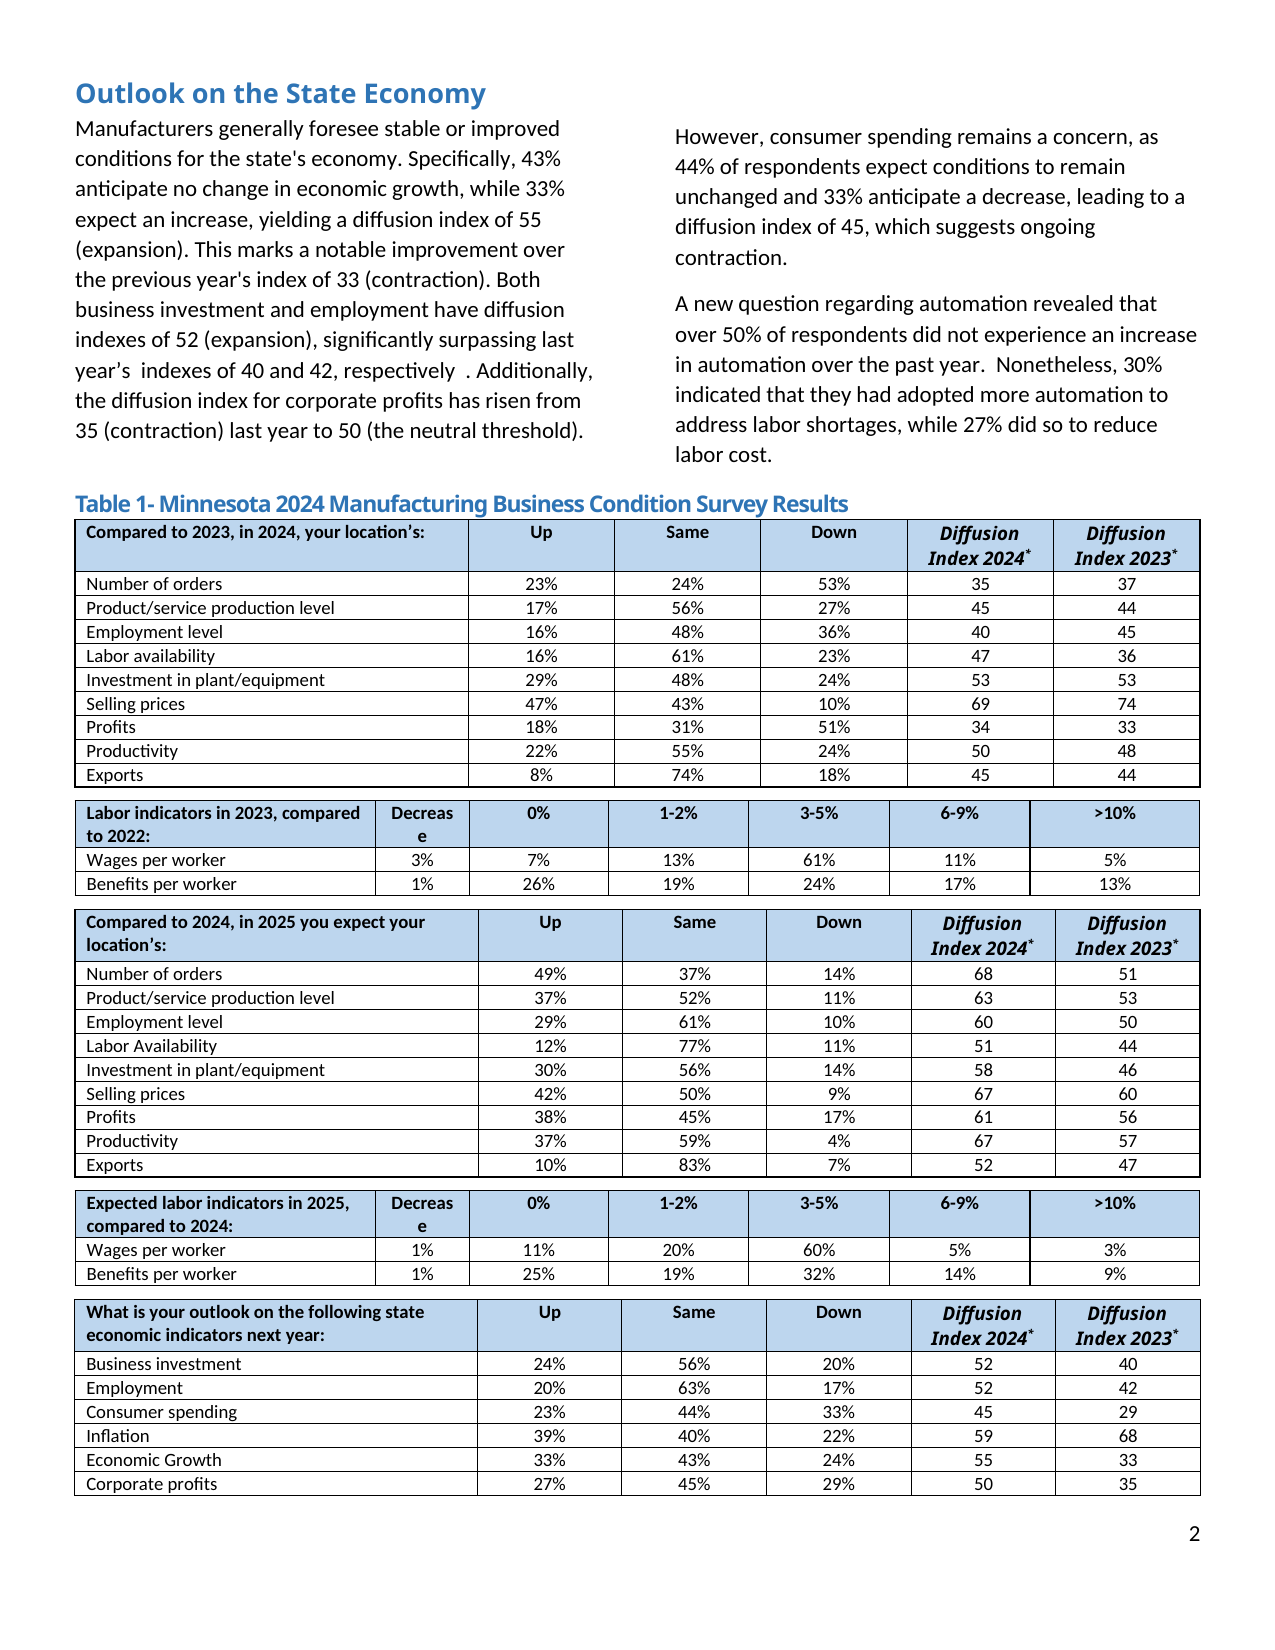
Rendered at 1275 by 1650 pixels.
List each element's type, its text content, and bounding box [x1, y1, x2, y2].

table_cell 50 [1056, 1010, 1199, 1033]
table_cell 37% [623, 962, 766, 985]
table_header Diffusion Index 2024* [912, 910, 1055, 961]
table_cell 23% [761, 644, 907, 667]
table_cell 49% [479, 962, 622, 985]
table_cell 50 [908, 740, 1053, 762]
table_header Labor indicators in 2023, compared to 2022: [76, 801, 375, 847]
table_cell 45% [622, 1472, 766, 1494]
table_cell 4% [767, 1130, 911, 1152]
table_header 1-2% [609, 801, 748, 847]
table_cell 3% [376, 848, 469, 871]
table_cell Benefits per worker [76, 1262, 375, 1285]
table_header Down [761, 520, 907, 571]
table_cell 9% [1031, 1262, 1199, 1285]
table_cell 3% [1031, 1238, 1199, 1261]
table_cell 17% [767, 1376, 911, 1399]
table_cell 67 [912, 1130, 1055, 1152]
table_cell 36% [761, 620, 907, 643]
table_cell 24% [615, 572, 760, 595]
table_header 6-9% [890, 1191, 1029, 1237]
table_cell 18% [469, 716, 614, 738]
table_cell 24% [749, 872, 889, 895]
table_cell Benefits per worker [76, 872, 375, 895]
table_cell 56% [622, 1352, 766, 1375]
table_cell 36 [1054, 644, 1199, 667]
table_cell 14% [767, 1058, 911, 1081]
table_cell 16% [469, 644, 614, 667]
table_cell 24% [761, 740, 907, 762]
table_cell 56 [1056, 1106, 1199, 1128]
table_cell 17% [469, 596, 614, 619]
table_cell 59 [912, 1424, 1055, 1447]
table_cell 11% [470, 1238, 608, 1261]
table_cell 12% [479, 1034, 622, 1057]
table_cell 40% [622, 1424, 766, 1447]
table_cell 5% [1031, 848, 1199, 871]
table_cell 48% [615, 668, 760, 691]
table_cell 51 [1056, 962, 1199, 985]
table_cell 31% [615, 716, 760, 738]
table_cell 24% [478, 1352, 621, 1375]
table_cell 30% [479, 1058, 622, 1081]
table_header 0% [470, 801, 608, 847]
table_cell 46 [1056, 1058, 1199, 1081]
table_cell 56% [623, 1058, 766, 1081]
table_cell 52 [912, 1376, 1055, 1399]
table_cell 45 [908, 764, 1053, 786]
table_cell 10% [761, 692, 907, 714]
table_cell 33 [1056, 1448, 1200, 1471]
table_cell 69 [908, 692, 1053, 714]
table_cell Number of orders [76, 962, 478, 985]
table_cell 17% [767, 1106, 911, 1128]
table_cell 37% [479, 1130, 622, 1152]
table_cell 44% [622, 1400, 766, 1423]
table_cell 35 [1056, 1472, 1200, 1494]
table_cell Wages per worker [76, 1238, 375, 1261]
table_cell Exports [76, 764, 468, 786]
table_cell 5% [890, 1238, 1029, 1261]
table_cell 40 [1056, 1352, 1200, 1375]
table_cell Product/service production level [76, 986, 478, 1009]
table_cell 33% [767, 1400, 911, 1423]
table_cell 37% [479, 986, 622, 1009]
table_cell Number of orders [76, 572, 468, 595]
table_cell 10% [767, 1010, 911, 1033]
table_cell Wages per worker [76, 848, 375, 871]
table_header Down [767, 1300, 911, 1351]
table_cell 7% [767, 1154, 911, 1176]
table_cell 61% [615, 644, 760, 667]
table_cell 52 [912, 1352, 1055, 1375]
table_header Up [478, 1300, 621, 1351]
table_cell 17% [890, 872, 1029, 895]
table_cell 45% [623, 1106, 766, 1128]
table_cell 35 [908, 572, 1053, 595]
table_cell Employment level [76, 1010, 478, 1033]
table_cell 34 [908, 716, 1053, 738]
table_cell 19% [609, 1262, 748, 1285]
table_cell 60 [1056, 1082, 1199, 1104]
table_header >10% [1031, 801, 1199, 847]
table_cell 44 [1054, 764, 1199, 786]
table_cell 45 [1054, 620, 1199, 643]
table_header What is your outlook on the following state economic indicators next year: [75, 1300, 477, 1351]
table_cell 47 [908, 644, 1053, 667]
table_cell Selling prices [76, 692, 468, 714]
table_cell 20% [478, 1376, 621, 1399]
table_cell 22% [469, 740, 614, 762]
table_cell 11% [767, 986, 911, 1009]
table_cell 53% [761, 572, 907, 595]
table_cell 74% [615, 764, 760, 786]
table_cell 13% [609, 848, 748, 871]
table_cell 33% [478, 1448, 621, 1471]
text A new question regarding automation revealed that over 50% of respondents did not experience an increase in automation over the past year. Nonetheless, 30% indicated that they had adopted more automation to address labor shortages, while 27% did so to reduce labor cost. [675, 289, 1200, 469]
table_cell 47 [1056, 1154, 1199, 1176]
table_cell Economic Growth [75, 1448, 477, 1471]
table_cell 11% [767, 1034, 911, 1057]
table_cell Profits [76, 1106, 478, 1128]
table_cell Exports [76, 1154, 478, 1176]
table_cell 38% [479, 1106, 622, 1128]
table_cell 67 [912, 1082, 1055, 1104]
table_cell 24% [761, 668, 907, 691]
table_cell 11% [890, 848, 1029, 871]
table_cell 60% [749, 1238, 889, 1261]
table_cell 45 [908, 596, 1053, 619]
table_cell 83% [623, 1154, 766, 1176]
table_cell 19% [609, 872, 748, 895]
table_header Decrease [376, 1191, 469, 1237]
table_header Up [479, 910, 622, 961]
table_cell 52% [623, 986, 766, 1009]
table_header Diffusion Index 2023* [1054, 520, 1199, 571]
table_header Up [469, 520, 614, 571]
table_cell 53 [1054, 668, 1199, 691]
table_header Compared to 2024, in 2025 you expect your location’s: [76, 910, 478, 961]
table_cell 43% [615, 692, 760, 714]
table_cell 10% [479, 1154, 622, 1176]
table_cell 61 [912, 1106, 1055, 1128]
table_cell 1% [376, 1262, 469, 1285]
table_cell Investment in plant/equipment [76, 668, 468, 691]
table_header 0% [470, 1191, 608, 1237]
table_cell Consumer spending [75, 1400, 477, 1423]
table_cell 42 [1056, 1376, 1200, 1399]
table_header >10% [1031, 1191, 1199, 1237]
title Table 1- Minnesota 2024 Manufacturing Business Condition Survey Results [75, 487, 1200, 519]
table_cell 53 [1056, 986, 1199, 1009]
table_cell 16% [469, 620, 614, 643]
table_header Decrease [376, 801, 469, 847]
table_cell 9% [767, 1082, 911, 1104]
table_cell Labor Availability [76, 1034, 478, 1057]
table_cell 57 [1056, 1130, 1199, 1152]
table_cell 23% [478, 1400, 621, 1423]
table_cell 51 [912, 1034, 1055, 1057]
table_header Expected labor indicators in 2025, compared to 2024: [76, 1191, 375, 1237]
table_header Diffusion Index 2023* [1056, 1300, 1200, 1351]
table_cell Profits [76, 716, 468, 738]
table_cell 52 [912, 1154, 1055, 1176]
table_cell 20% [767, 1352, 911, 1375]
table_cell 1% [376, 1238, 469, 1261]
table_cell 68 [1056, 1424, 1200, 1447]
table_header Diffusion Index 2024* [912, 1300, 1055, 1351]
table_cell 44 [1054, 596, 1199, 619]
table_cell 55% [615, 740, 760, 762]
table_cell 61% [749, 848, 889, 871]
table_cell 1% [376, 872, 469, 895]
table_cell Corporate profits [75, 1472, 477, 1494]
text Outlook on the State Economy Manufacturers generally foresee stable or improved conditions for the state's economy. Specifically, 43% anticipate no change in economic growth, while 33% expect an increase, yielding a diffusion index of 55 (expansion). This marks a notable improvement over the previous year's index of 33 (contraction). Both business investment and employment have diffusion indexes of 52 (expansion), significantly surpassing last year’s indexes of 40 and 42, respectively . Additionally, the diffusion index for corporate profits has risen from 35 (contraction) last year to 50 (the neutral threshold). [75, 75, 600, 444]
table_header 1-2% [609, 1191, 748, 1237]
table_cell 43% [622, 1448, 766, 1471]
table_cell 25% [470, 1262, 608, 1285]
table_cell 77% [623, 1034, 766, 1057]
table_header Diffusion Index 2023* [1056, 910, 1199, 961]
table_cell 39% [478, 1424, 621, 1447]
table_cell 14% [890, 1262, 1029, 1285]
table_cell 29% [469, 668, 614, 691]
table_cell 61% [623, 1010, 766, 1033]
table_cell 58 [912, 1058, 1055, 1081]
table_cell 18% [761, 764, 907, 786]
table_cell 27% [478, 1472, 621, 1494]
table_header Same [623, 910, 766, 961]
table_cell 63 [912, 986, 1055, 1009]
table_header 3-5% [749, 1191, 889, 1237]
table_header Compared to 2023, in 2024, your location’s: [76, 520, 468, 571]
text However, consumer spending remains a concern, as 44% of respondents expect conditions to remain unchanged and 33% anticipate a decrease, leading to a diffusion index of 45, which suggests ongoing contraction. [675, 122, 1200, 271]
table_cell 23% [469, 572, 614, 595]
table_cell 56% [615, 596, 760, 619]
table_cell 33 [1054, 716, 1199, 738]
table_cell Productivity [76, 1130, 478, 1152]
table_cell 26% [470, 872, 608, 895]
table_cell 20% [609, 1238, 748, 1261]
table_cell 48% [615, 620, 760, 643]
table_cell Labor availability [76, 644, 468, 667]
table_cell 53 [908, 668, 1053, 691]
table_cell 29 [1056, 1400, 1200, 1423]
table_cell 14% [767, 962, 911, 985]
table_cell 29% [479, 1010, 622, 1033]
table_cell Selling prices [76, 1082, 478, 1104]
table_cell 48 [1054, 740, 1199, 762]
table_header Diffusion Index 2024* [908, 520, 1053, 571]
table_cell 59% [623, 1130, 766, 1152]
table_cell 27% [761, 596, 907, 619]
table_cell 8% [469, 764, 614, 786]
table_cell 45 [912, 1400, 1055, 1423]
table_cell 60 [912, 1010, 1055, 1033]
table_cell 50 [912, 1472, 1055, 1494]
table_cell 24% [767, 1448, 911, 1471]
table_cell 55 [912, 1448, 1055, 1471]
table_cell 42% [479, 1082, 622, 1104]
table_header 3-5% [749, 801, 889, 847]
table_cell 44 [1056, 1034, 1199, 1057]
table_cell Investment in plant/equipment [76, 1058, 478, 1081]
table_cell Employment level [76, 620, 468, 643]
table_cell Business investment [75, 1352, 477, 1375]
table_header 6-9% [890, 801, 1029, 847]
table_cell 32% [749, 1262, 889, 1285]
table_header Same [615, 520, 760, 571]
table_cell 74 [1054, 692, 1199, 714]
table_header Same [622, 1300, 766, 1351]
table_cell Employment [75, 1376, 477, 1399]
table_cell Inflation [75, 1424, 477, 1447]
table_cell 29% [767, 1472, 911, 1494]
table_cell 37 [1054, 572, 1199, 595]
table_cell 50% [623, 1082, 766, 1104]
table_cell 7% [470, 848, 608, 871]
table_cell Productivity [76, 740, 468, 762]
table_cell 47% [469, 692, 614, 714]
table_cell 63% [622, 1376, 766, 1399]
table_cell 13% [1031, 872, 1199, 895]
table_header Down [767, 910, 911, 961]
table_cell 40 [908, 620, 1053, 643]
table_cell 51% [761, 716, 907, 738]
table_cell Product/service production level [76, 596, 468, 619]
table_cell 68 [912, 962, 1055, 985]
table_cell 22% [767, 1424, 911, 1447]
